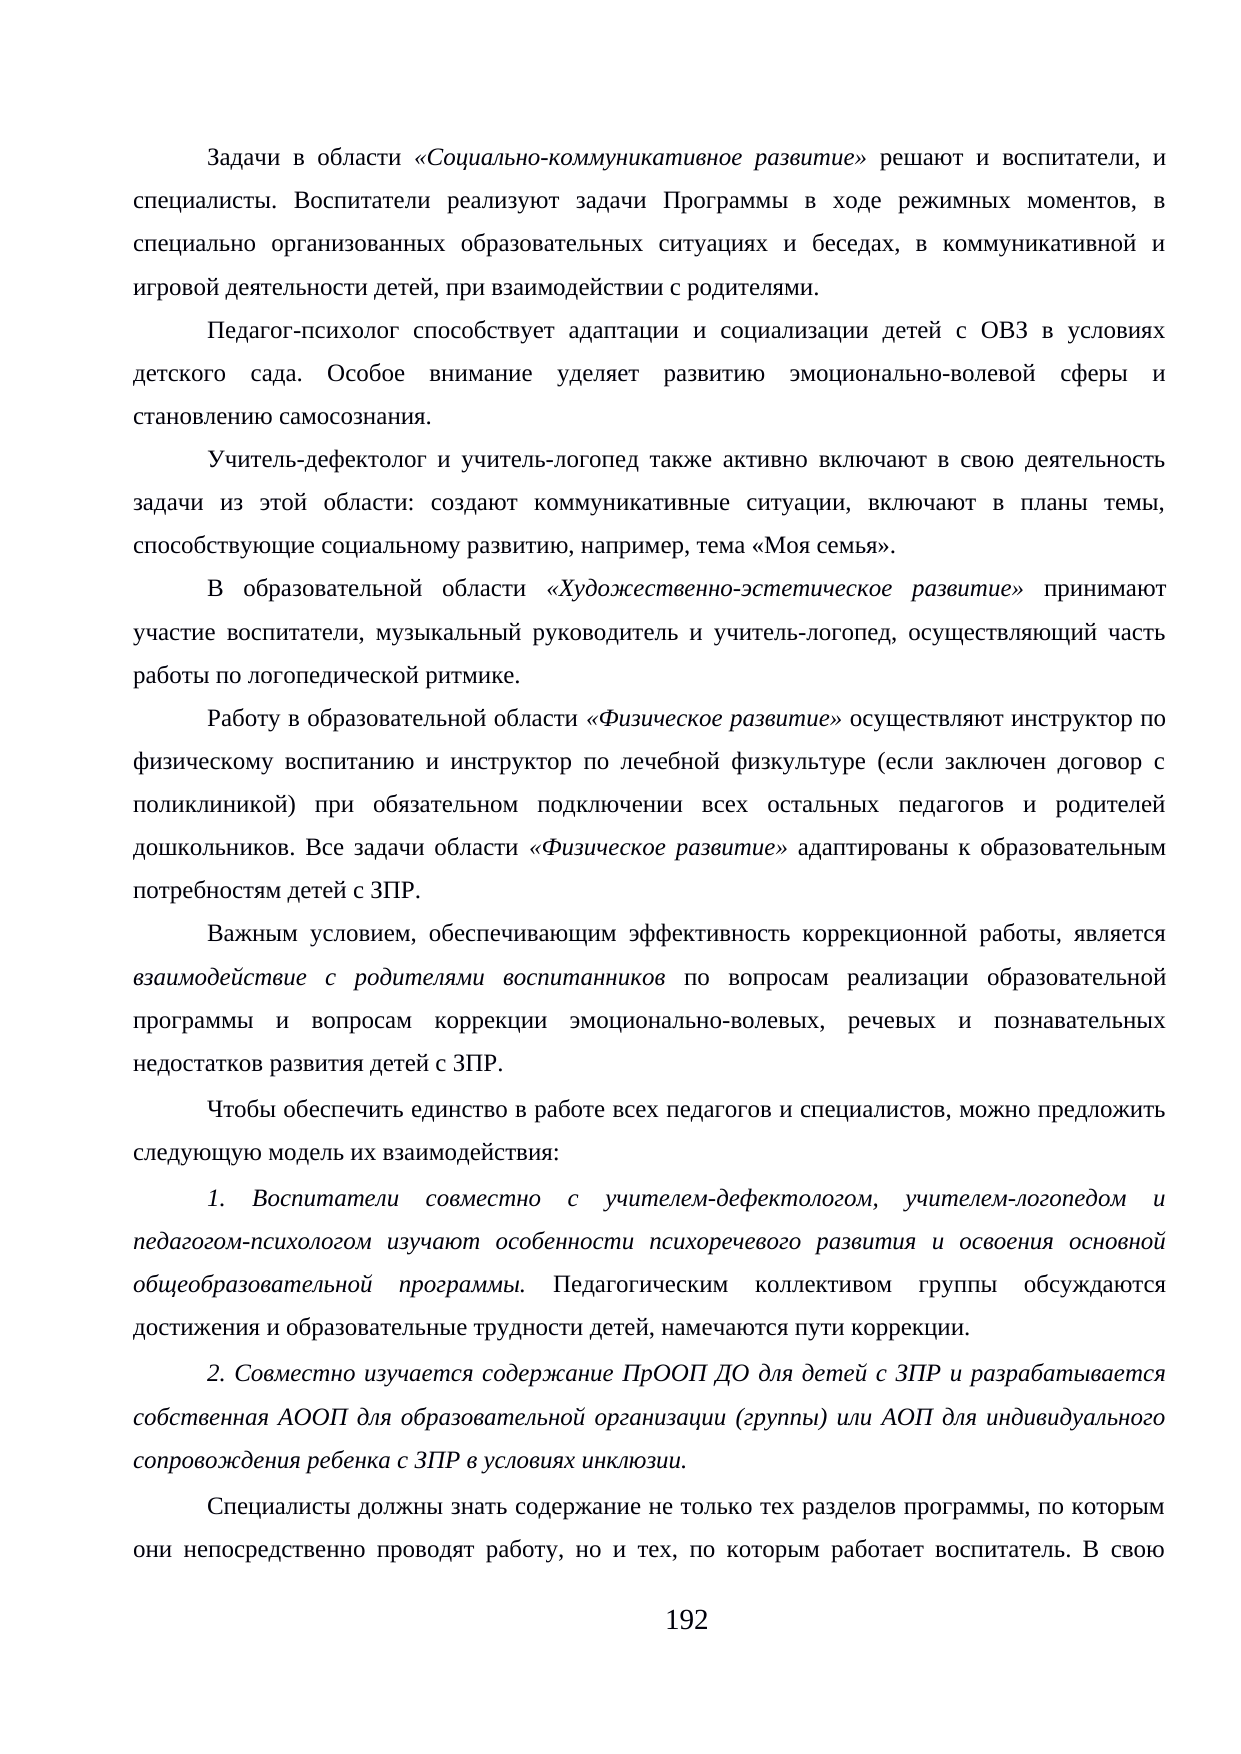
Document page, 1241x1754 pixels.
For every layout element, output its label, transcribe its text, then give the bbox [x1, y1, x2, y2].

text Чтобы обеспечить единство в работе всех педагогов и специалистов, можно предложить следующую модель их взаимодействия: [133, 1094, 1166, 1166]
text Педагог-психолог способствует адаптации и социализации детей с ОВЗ в условиях детского сада. Особое внимание уделяет развитию эмоционально-волевой сферы и становлению самосознания. [133, 315, 1166, 430]
text Задачи в области «Социально-коммуникативное развитие» решают и воспитатели, и специалисты. Воспитатели реализуют задачи Программы в ходе режимных моментов, в специально организованных образовательных ситуациях и беседах, в коммуникативной и игровой деятельности детей, при взаимодействии с родителями. [133, 142, 1166, 300]
text 2. Совместно изучается содержание ПрООП ДО для детей с ЗПР и разрабатывается собственная АООП для образовательной организации (группы) или АОП для индивидуального сопровождения ребенка с ЗПР в условиях инклюзии. [133, 1358, 1166, 1473]
text В образовательной области «Художественно-эстетическое развитие» принимают участие воспитатели, музыкальный руководитель и учитель-логопед, осуществляющий часть работы по логопедической ритмике. [133, 573, 1166, 688]
text Важным условием, обеспечивающим эффективность коррекционной работы, является взаимодействие с родителями воспитанников по вопросам реализации образовательной программы и вопросам коррекции эмоционально-волевых, речевых и познавательных недостатков развития детей с ЗПР. [133, 918, 1166, 1077]
text 1. Воспитатели совместно с учителем-дефектологом, учителем-логопедом и педагогом-психологом изучают особенности психоречевого развития и освоения основной общеобразовательной программы. Педагогическим коллективом группы обсуждаются достижения и образовательные трудности детей, намечаются пути коррекции. [133, 1183, 1166, 1341]
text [133, 1491, 1166, 1563]
text Работу в образовательной области «Физическое развитие» осуществляют инструктор по физическому воспитанию и инструктор по лечебной физкультуре (если заключен договор с поликлиникой) при обязательном подключении всех остальных педагогов и родителей дошкольников. Все задачи области «Физическое развитие» адаптированы к образовательным потребностям детей с ЗПР. [133, 703, 1166, 904]
text Учитель-дефектолог и учитель-логопед также активно включают в свою деятельность задачи из этой области: создают коммуникативные ситуации, включают в планы темы, способствующие социальному развитию, например, тема «Моя семья». [133, 444, 1166, 559]
